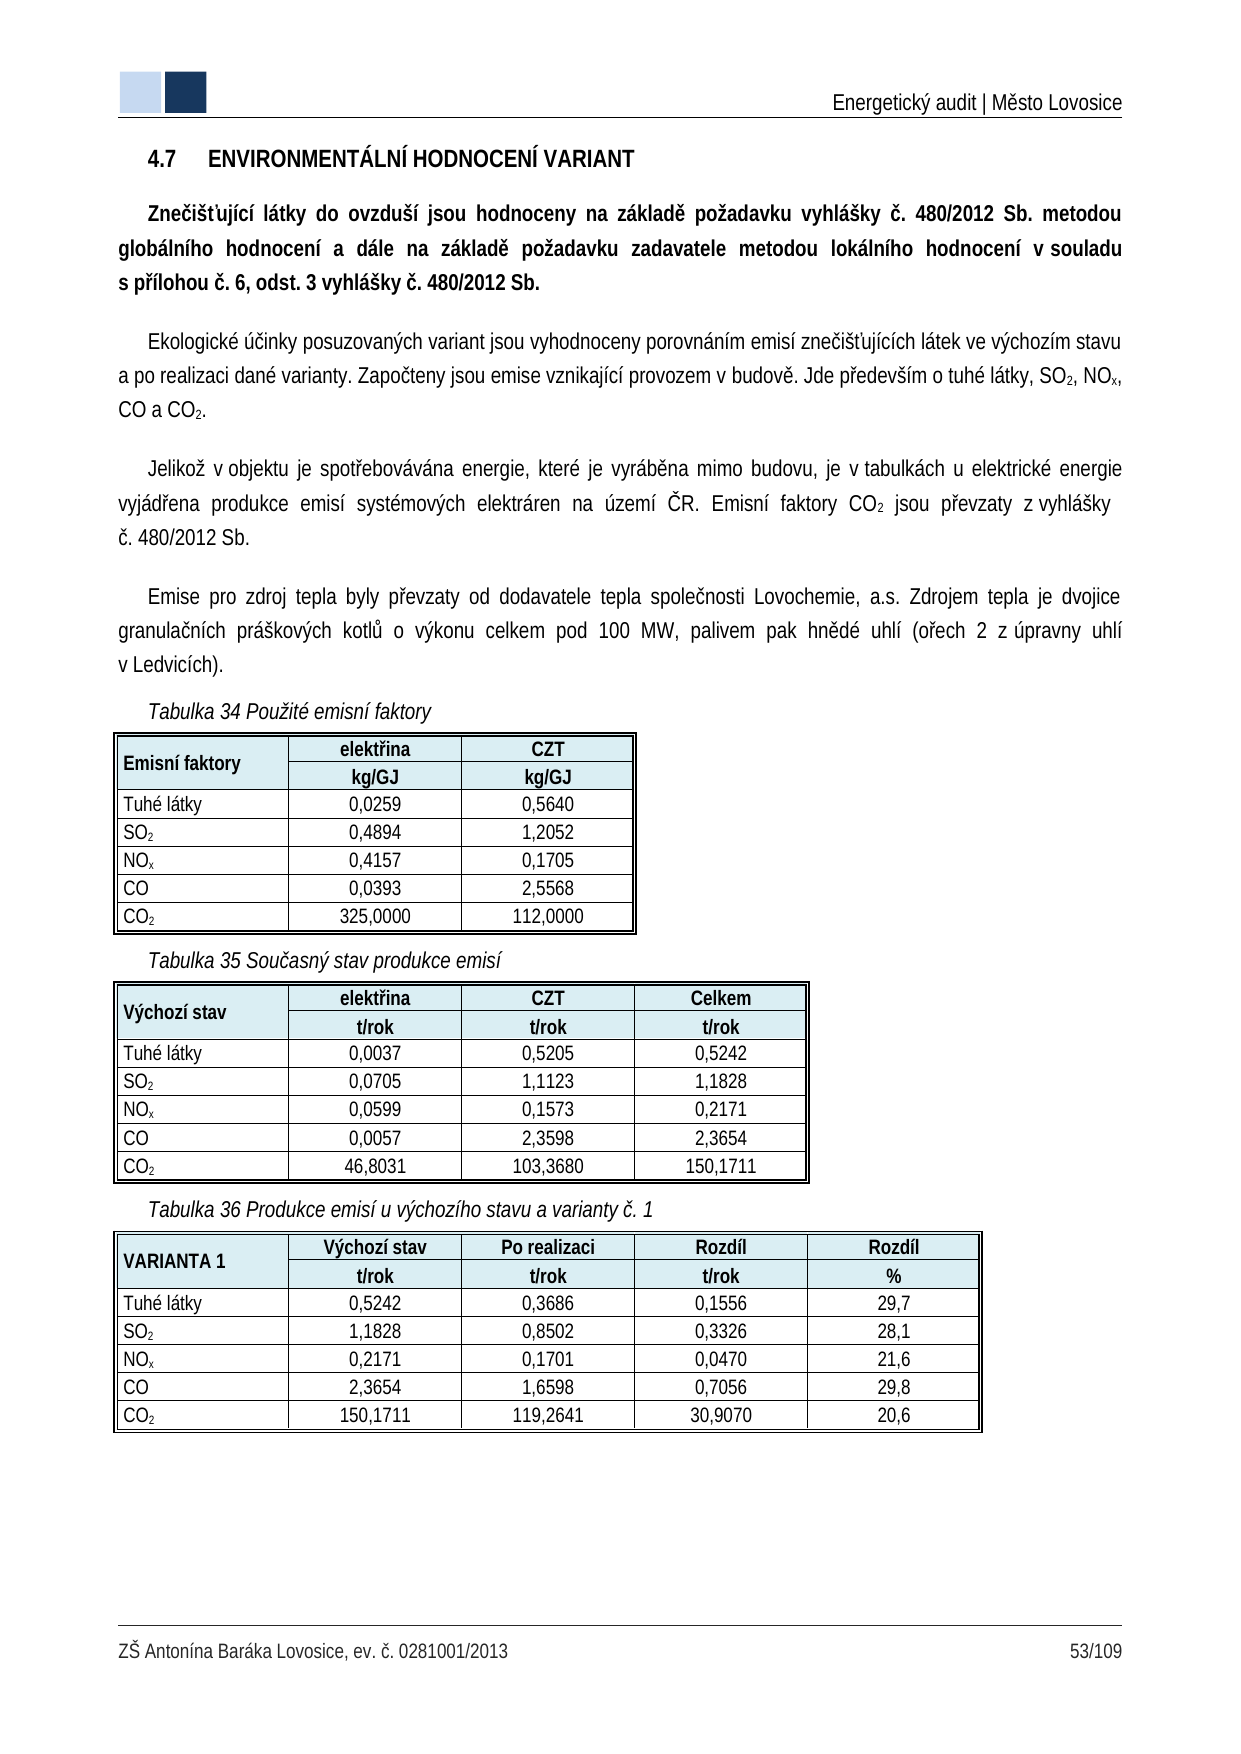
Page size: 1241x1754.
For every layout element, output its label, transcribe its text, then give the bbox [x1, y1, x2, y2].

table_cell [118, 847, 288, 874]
text Ekologické účinky posuzovaných variant jsou vyhodnoceny porovnáním emisí znečišťujících látek ve výchozím stavu a po realizaci dané varianty. Započteny jsou emise vznikající provozem v budově. Jde především o tuhé látky, SO2, NOx, CO a CO2. [118, 328, 1122, 422]
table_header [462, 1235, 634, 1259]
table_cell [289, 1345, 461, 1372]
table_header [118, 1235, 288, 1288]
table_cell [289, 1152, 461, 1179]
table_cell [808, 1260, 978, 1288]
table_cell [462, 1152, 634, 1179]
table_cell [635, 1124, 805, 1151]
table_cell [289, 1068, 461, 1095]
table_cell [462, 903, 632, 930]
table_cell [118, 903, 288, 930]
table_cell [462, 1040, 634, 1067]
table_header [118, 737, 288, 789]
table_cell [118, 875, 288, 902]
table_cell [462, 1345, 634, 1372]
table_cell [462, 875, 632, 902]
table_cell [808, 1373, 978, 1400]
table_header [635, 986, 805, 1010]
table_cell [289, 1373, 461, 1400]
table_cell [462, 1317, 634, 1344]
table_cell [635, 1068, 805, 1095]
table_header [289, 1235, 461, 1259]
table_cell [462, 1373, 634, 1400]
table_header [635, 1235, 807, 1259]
text Emise pro zdroj tepla byly převzaty od dodavatele tepla společnosti Lovochemie, a.s. Zdrojem tepla je dvojice granulačních práškových kotlů o výkonu celkem pod 100 MW, palivem pak hnědé uhlí (ořech 2 z úpravny uhlí v Ledvicích). [118, 583, 1122, 677]
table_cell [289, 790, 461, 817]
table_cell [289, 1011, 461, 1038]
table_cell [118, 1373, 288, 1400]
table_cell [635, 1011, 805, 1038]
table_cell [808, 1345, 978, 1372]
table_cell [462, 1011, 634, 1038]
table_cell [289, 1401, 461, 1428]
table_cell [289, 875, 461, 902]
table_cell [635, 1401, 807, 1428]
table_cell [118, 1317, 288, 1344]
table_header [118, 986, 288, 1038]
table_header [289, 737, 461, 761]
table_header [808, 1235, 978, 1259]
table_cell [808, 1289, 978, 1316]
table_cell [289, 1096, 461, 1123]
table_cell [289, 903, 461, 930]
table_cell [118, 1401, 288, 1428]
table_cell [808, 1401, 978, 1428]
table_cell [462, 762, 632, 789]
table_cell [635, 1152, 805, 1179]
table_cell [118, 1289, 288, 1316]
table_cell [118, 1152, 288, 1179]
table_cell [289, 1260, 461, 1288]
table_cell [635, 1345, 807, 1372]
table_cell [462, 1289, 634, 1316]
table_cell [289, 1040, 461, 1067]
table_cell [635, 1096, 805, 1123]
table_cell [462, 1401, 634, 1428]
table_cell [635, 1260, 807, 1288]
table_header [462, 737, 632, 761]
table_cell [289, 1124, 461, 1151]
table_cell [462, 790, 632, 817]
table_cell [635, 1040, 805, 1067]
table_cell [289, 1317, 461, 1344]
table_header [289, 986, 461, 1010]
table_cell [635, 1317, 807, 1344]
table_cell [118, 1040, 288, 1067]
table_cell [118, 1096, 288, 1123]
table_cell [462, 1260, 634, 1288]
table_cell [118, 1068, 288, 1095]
text Jelikož v objektu je spotřebovávána energie, které je vyráběna mimo budovu, je v tabulkách u elektrické energie vyjádřena produkce emisí systémových elektráren na území ČR. Emisní faktory CO2 jsou převzaty z vyhlášky č. 480/2012 Sb. [118, 455, 1122, 550]
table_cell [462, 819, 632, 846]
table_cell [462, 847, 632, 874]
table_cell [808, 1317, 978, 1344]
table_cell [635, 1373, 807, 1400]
subtitle Environmentální hodnocení variant [148, 144, 1122, 172]
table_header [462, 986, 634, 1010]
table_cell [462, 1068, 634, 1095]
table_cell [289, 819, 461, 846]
text Znečišťující látky do ovzduší jsou hodnoceny na základě požadavku vyhlášky č. 480/2012 Sb. metodou globálního hodnocení a dále na základě požadavku zadavatele metodou lokálního hodnocení v souladu s přílohou č. 6, odst. 3 vyhlášky č. 480/2012 Sb. [118, 200, 1122, 295]
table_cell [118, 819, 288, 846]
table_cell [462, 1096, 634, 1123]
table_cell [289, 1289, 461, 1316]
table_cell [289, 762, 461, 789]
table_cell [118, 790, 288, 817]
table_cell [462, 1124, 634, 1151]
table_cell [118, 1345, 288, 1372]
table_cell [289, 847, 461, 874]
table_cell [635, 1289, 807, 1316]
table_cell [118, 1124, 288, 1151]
